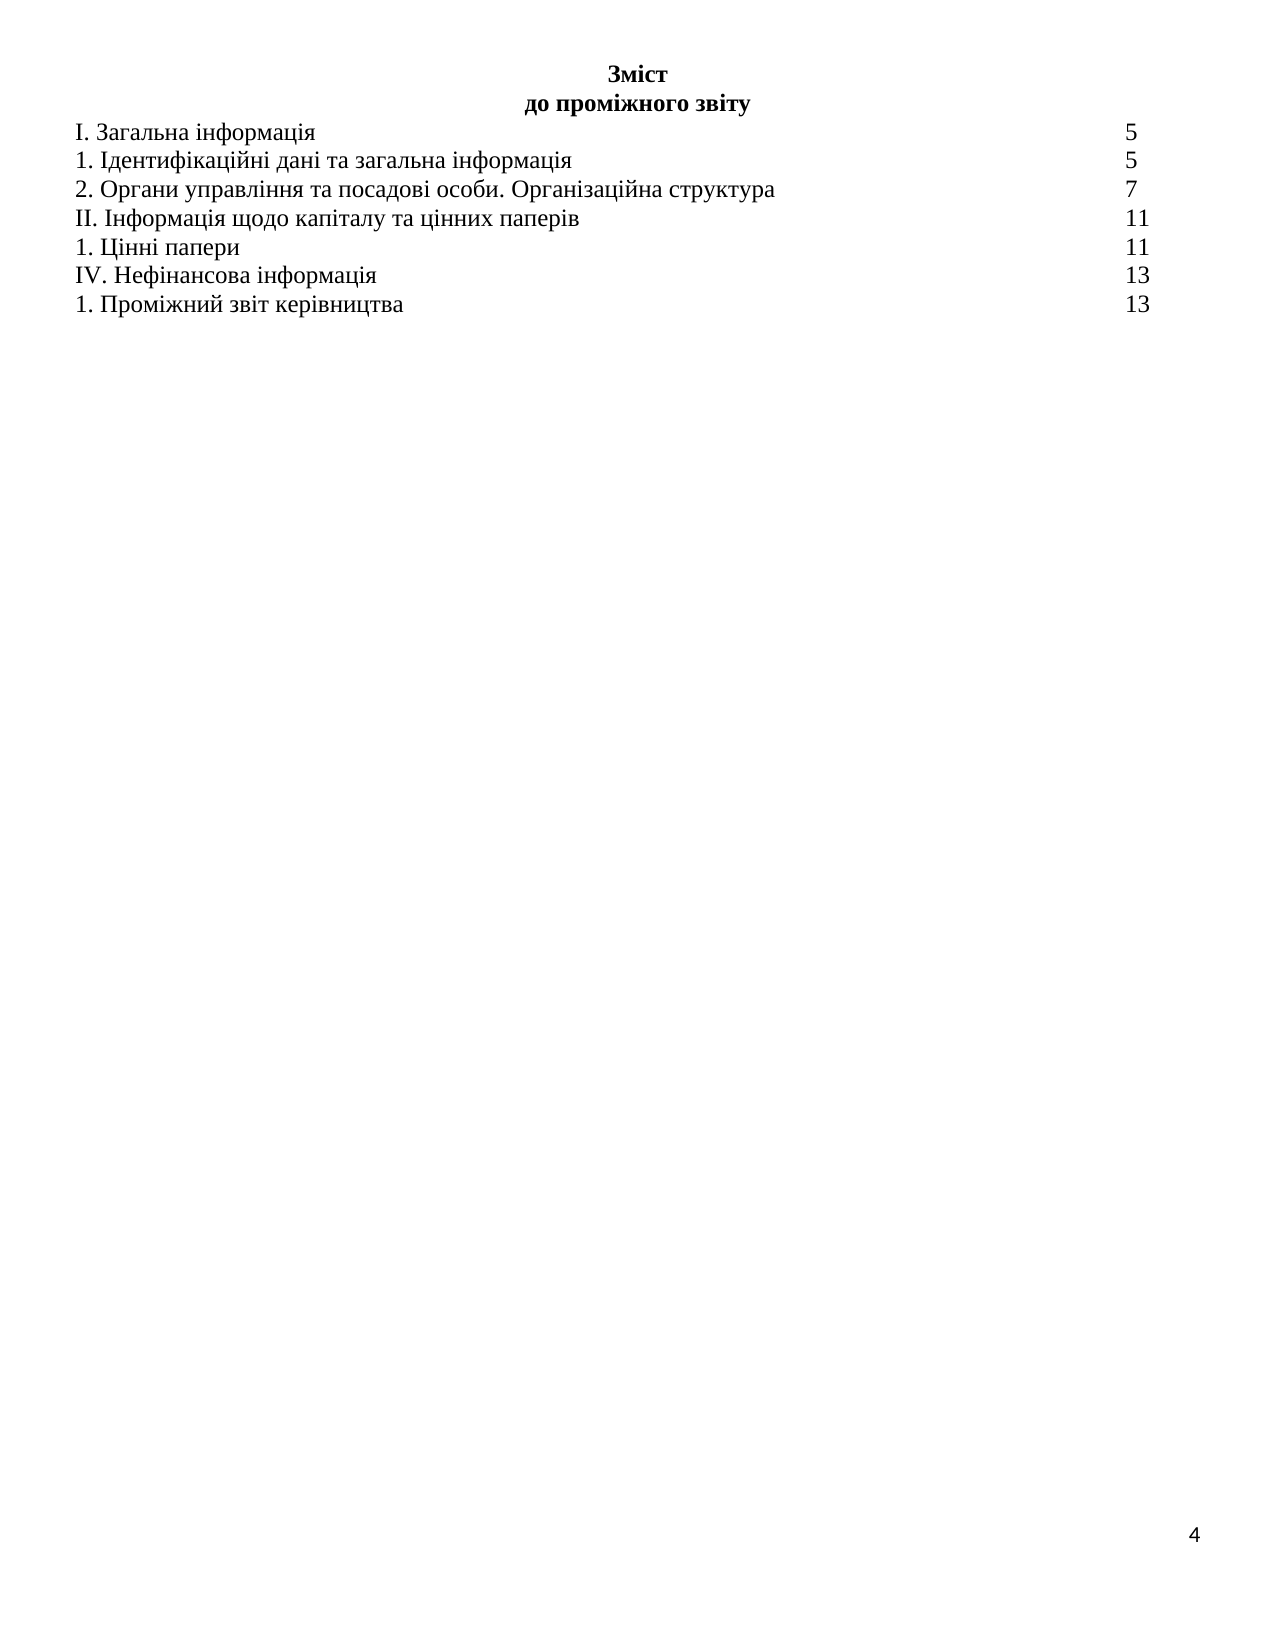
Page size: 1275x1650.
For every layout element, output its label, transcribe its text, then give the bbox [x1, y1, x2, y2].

text 1. Цінні папери 11 [75, 232, 1200, 261]
text Зміст [75, 59, 1200, 88]
text II. Інформація щодо капіталу та цінних паперів 11 [75, 203, 1200, 232]
text IV. Нефінансова інформація 13 [75, 261, 1200, 289]
text 1. Проміжний звіт керівництва 13 [75, 289, 1200, 318]
text I. Загальна інформація 5 [75, 117, 1200, 146]
text до проміжного звіту [75, 88, 1200, 117]
text 2. Органи управління та посадові особи. Організаційна структура 7 [75, 174, 1200, 203]
text 1. Ідентифікаційні дані та загальна інформація 5 [75, 146, 1200, 174]
